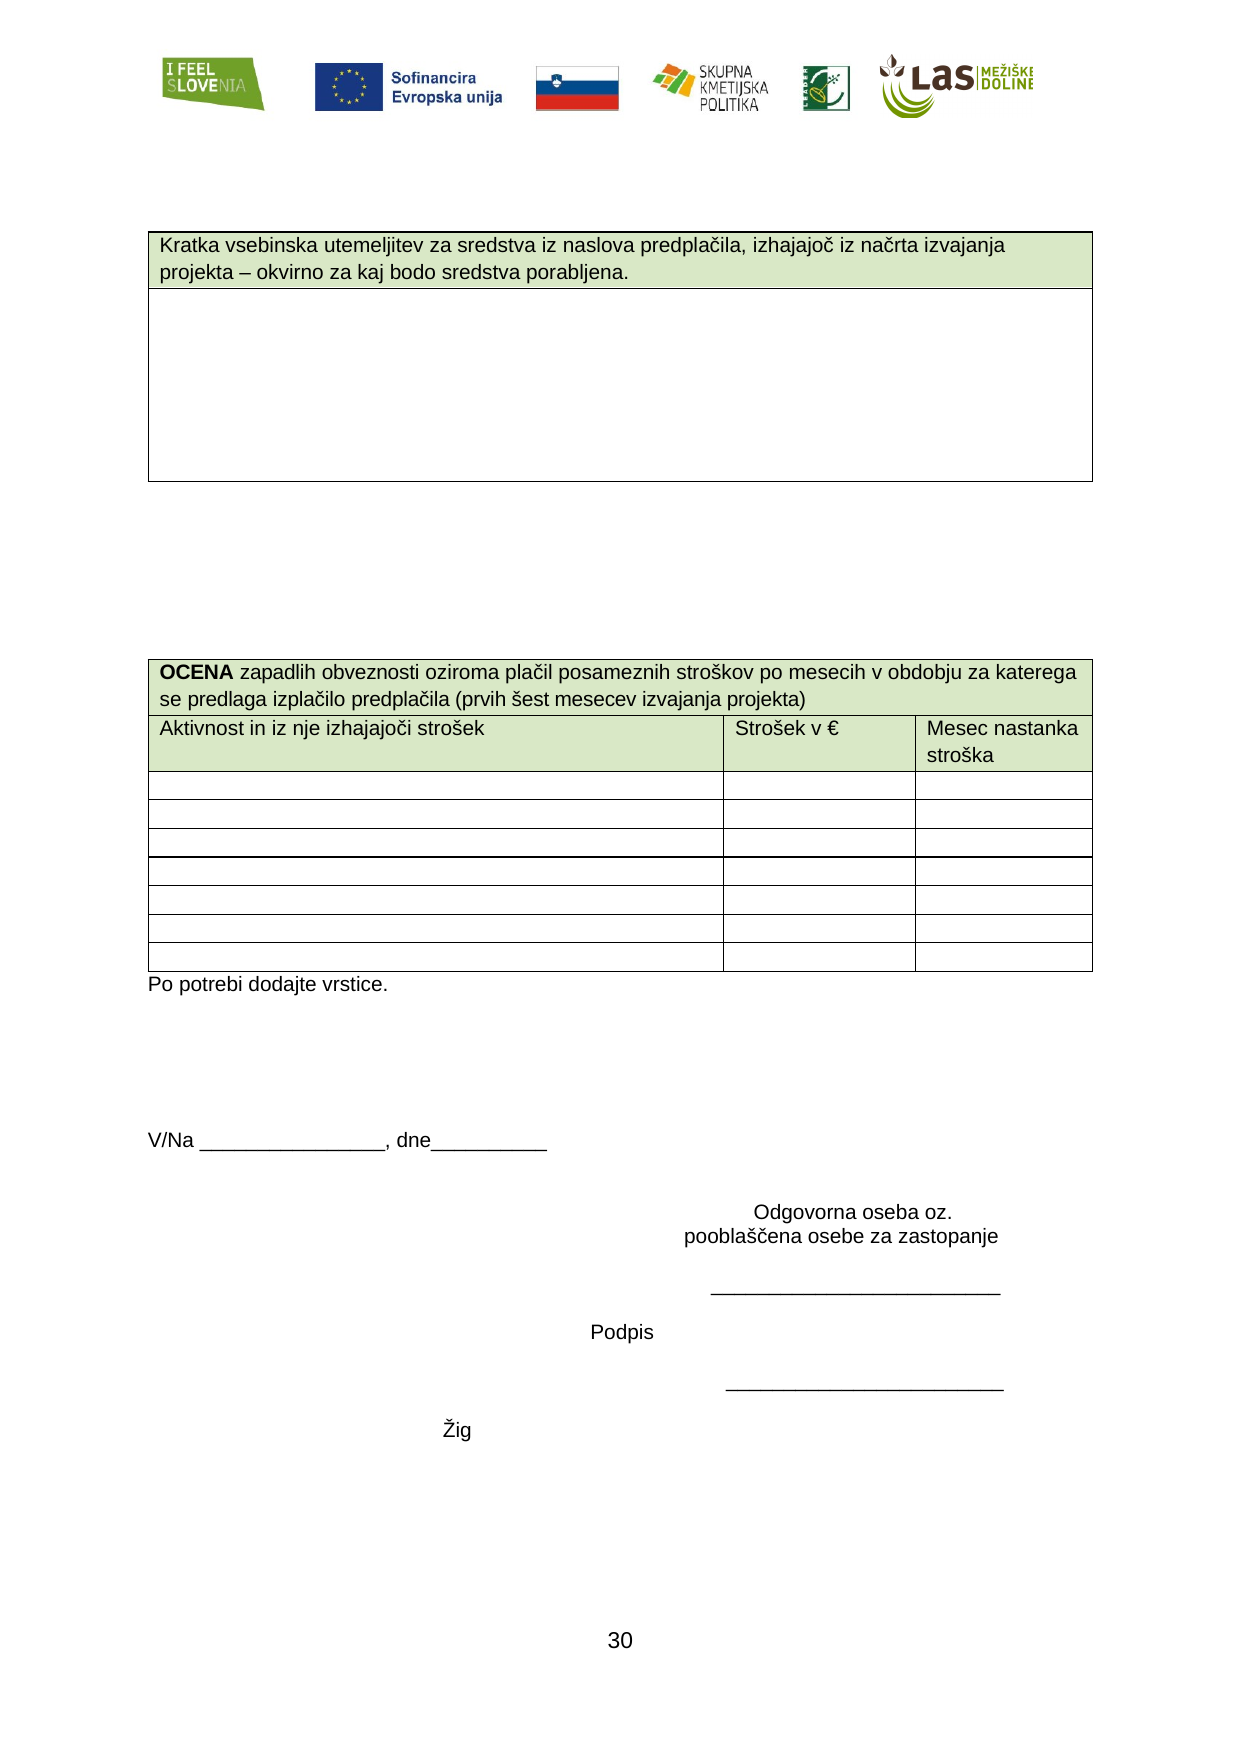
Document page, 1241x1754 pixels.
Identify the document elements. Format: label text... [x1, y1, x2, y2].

text Odgovorna oseba oz. [148, 1200, 1093, 1224]
text Podpis [148, 1320, 1093, 1344]
table_header OCENA zapadlih obveznosti oziroma plačil posameznih stroškov po mesecih v obdobju za katerega se predlaga izplačilo predplačila (prvih šest mesecev izvajanja projekta) [149, 660, 1092, 715]
text Žig [148, 1418, 1093, 1442]
table_cell [149, 800, 723, 828]
text ________________________ [148, 1368, 1093, 1392]
table_cell [724, 800, 915, 828]
table_cell [724, 915, 915, 942]
table_cell [724, 829, 915, 856]
table_cell [149, 915, 723, 942]
table_cell Mesec nastanka stroška [916, 716, 1092, 771]
picture [145, 37, 867, 125]
table_cell [916, 829, 1092, 856]
table_cell [916, 858, 1092, 885]
table_cell [916, 915, 1092, 942]
table_cell [724, 943, 915, 971]
table_cell [149, 943, 723, 971]
text Po potrebi dodajte vrstice. [148, 972, 1093, 996]
table_cell Strošek v € [724, 716, 915, 771]
table_cell [916, 772, 1092, 799]
table_header Kratka vsebinska utemeljitev za sredstva iz naslova predplačila, izhajajoč iz načrta izvajanja projekta – okvirno za kaj bodo sredstva porabljena. [149, 233, 1092, 287]
text V/Na ________________, dne__________ [148, 1128, 1093, 1152]
table_cell [916, 800, 1092, 828]
table_cell [724, 886, 915, 913]
table_cell [149, 289, 1092, 481]
picture [879, 54, 1033, 118]
text pooblaščena osebe za zastopanje [148, 1224, 1093, 1248]
table_cell [149, 772, 723, 799]
table_cell [149, 886, 723, 913]
text _________________________ [148, 1272, 1093, 1296]
table_cell [149, 829, 723, 856]
table_cell [724, 772, 915, 799]
table_cell [916, 886, 1092, 913]
table_cell [916, 943, 1092, 971]
table_cell [724, 858, 915, 885]
table_cell Aktivnost in iz nje izhajajoči strošek [149, 716, 723, 771]
table_cell [149, 858, 723, 885]
